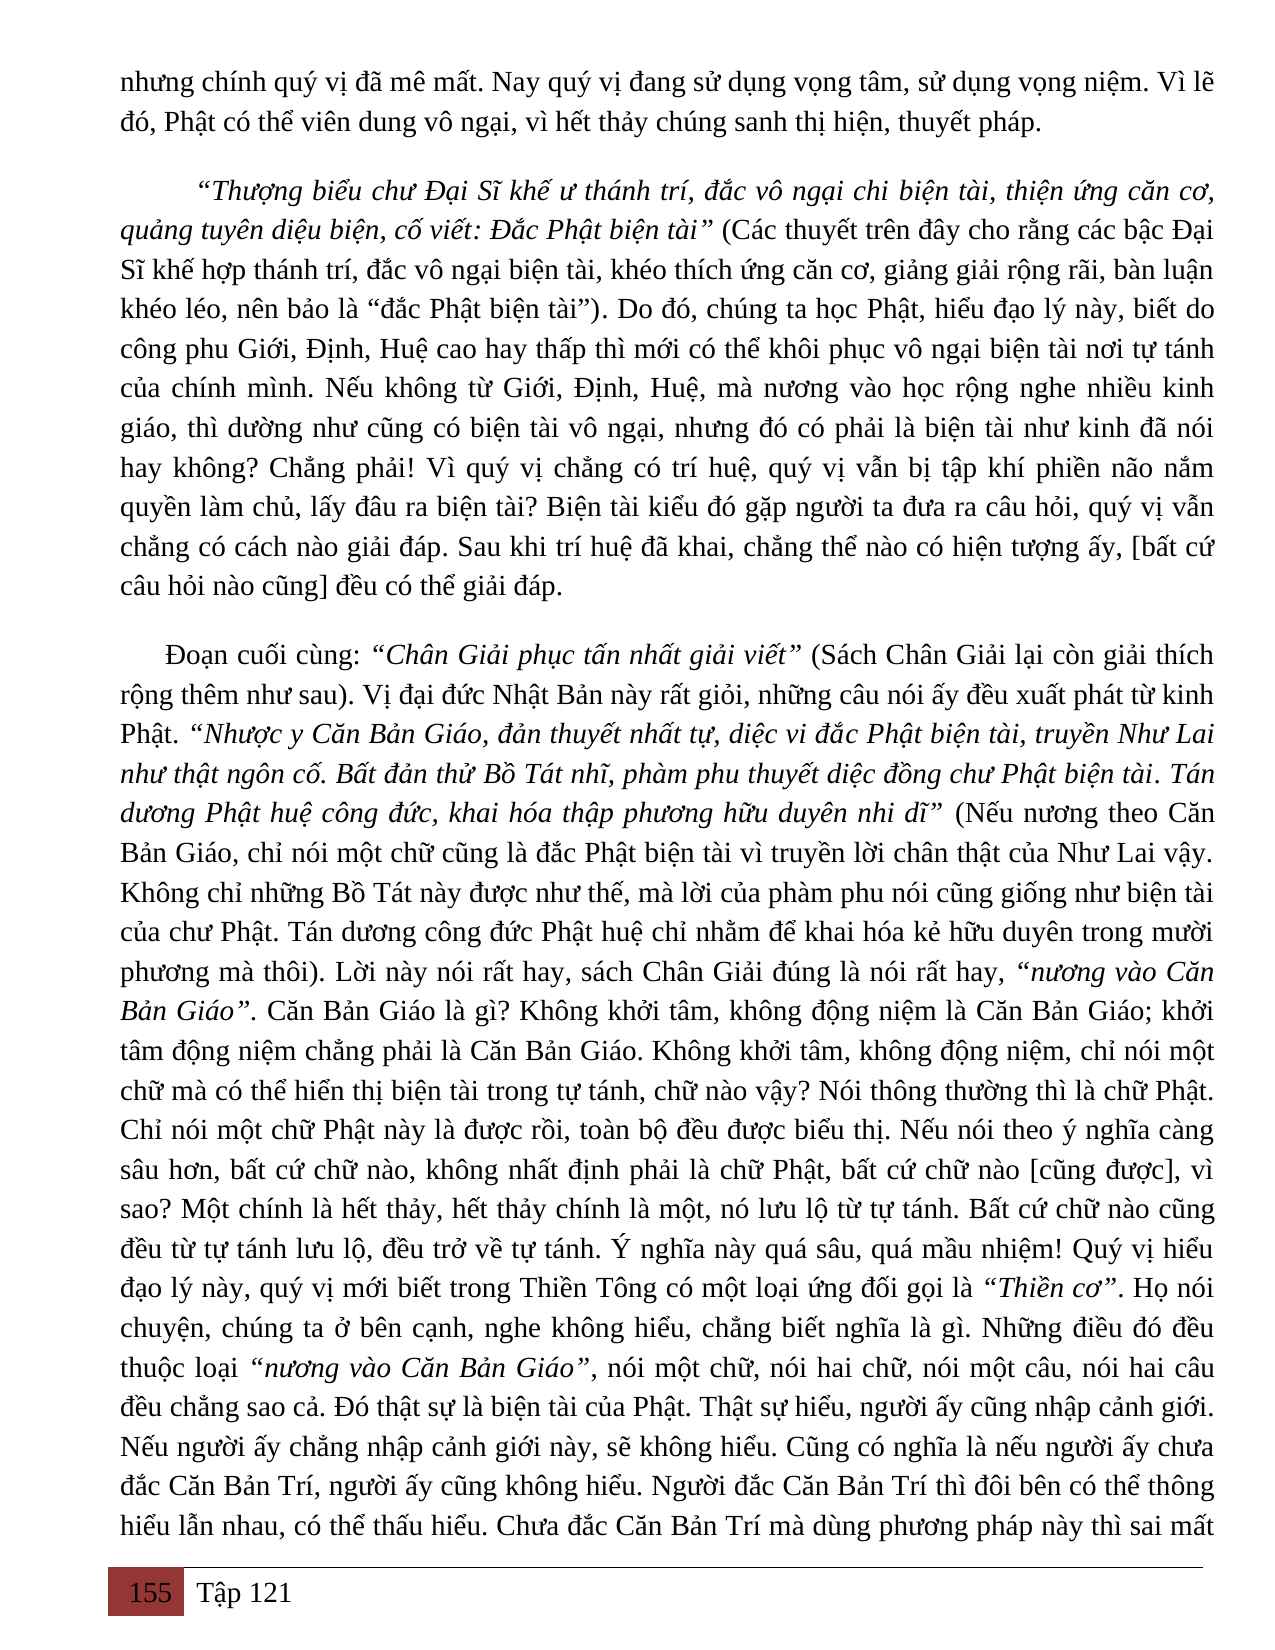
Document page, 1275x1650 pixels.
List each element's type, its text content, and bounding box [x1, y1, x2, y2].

text “Thượng biểu chư Đại Sĩ khế ư thánh trí, đắc vô ngại chi biện tài, thiện ứng căn cơ, quảng tuyên diệu biện, cố viết: Đắc Phật biện tài” (Các thuyết trên đây cho rằng các bậc Ðại Sĩ khế hợp thánh trí, đắc vô ngại biện tài, khéo thích ứng căn cơ, giảng giải rộng rãi, bàn luận khéo léo, nên bảo là “đắc Phật biện tài”). Do đó, chúng ta học Phật, hiểu đạo lý này, biết do công phu Giới, Định, Huệ cao hay thấp thì mới có thể khôi phục vô ngại biện tài nơi tự tánh của chính mình. Nếu không từ Giới, Định, Huệ, mà nương vào học rộng nghe nhiều kinh giáo, thì dường như cũng có biện tài vô ngại, nhưng đó có phải là biện tài như kinh đã nói hay không? Chẳng phải! Vì quý vị chẳng có trí huệ, quý vị vẫn bị tập khí phiền não nắm quyền làm chủ, lấy đâu ra biện tài? Biện tài kiểu đó gặp người ta đưa ra câu hỏi, quý vị vẫn chẳng có cách nào giải đáp. Sau khi trí huệ đã khai, chẳng thể nào có hiện tượng ấy, [bất cứ câu hỏi nào cũng] đều có thể giải đáp. [120, 168, 1215, 604]
